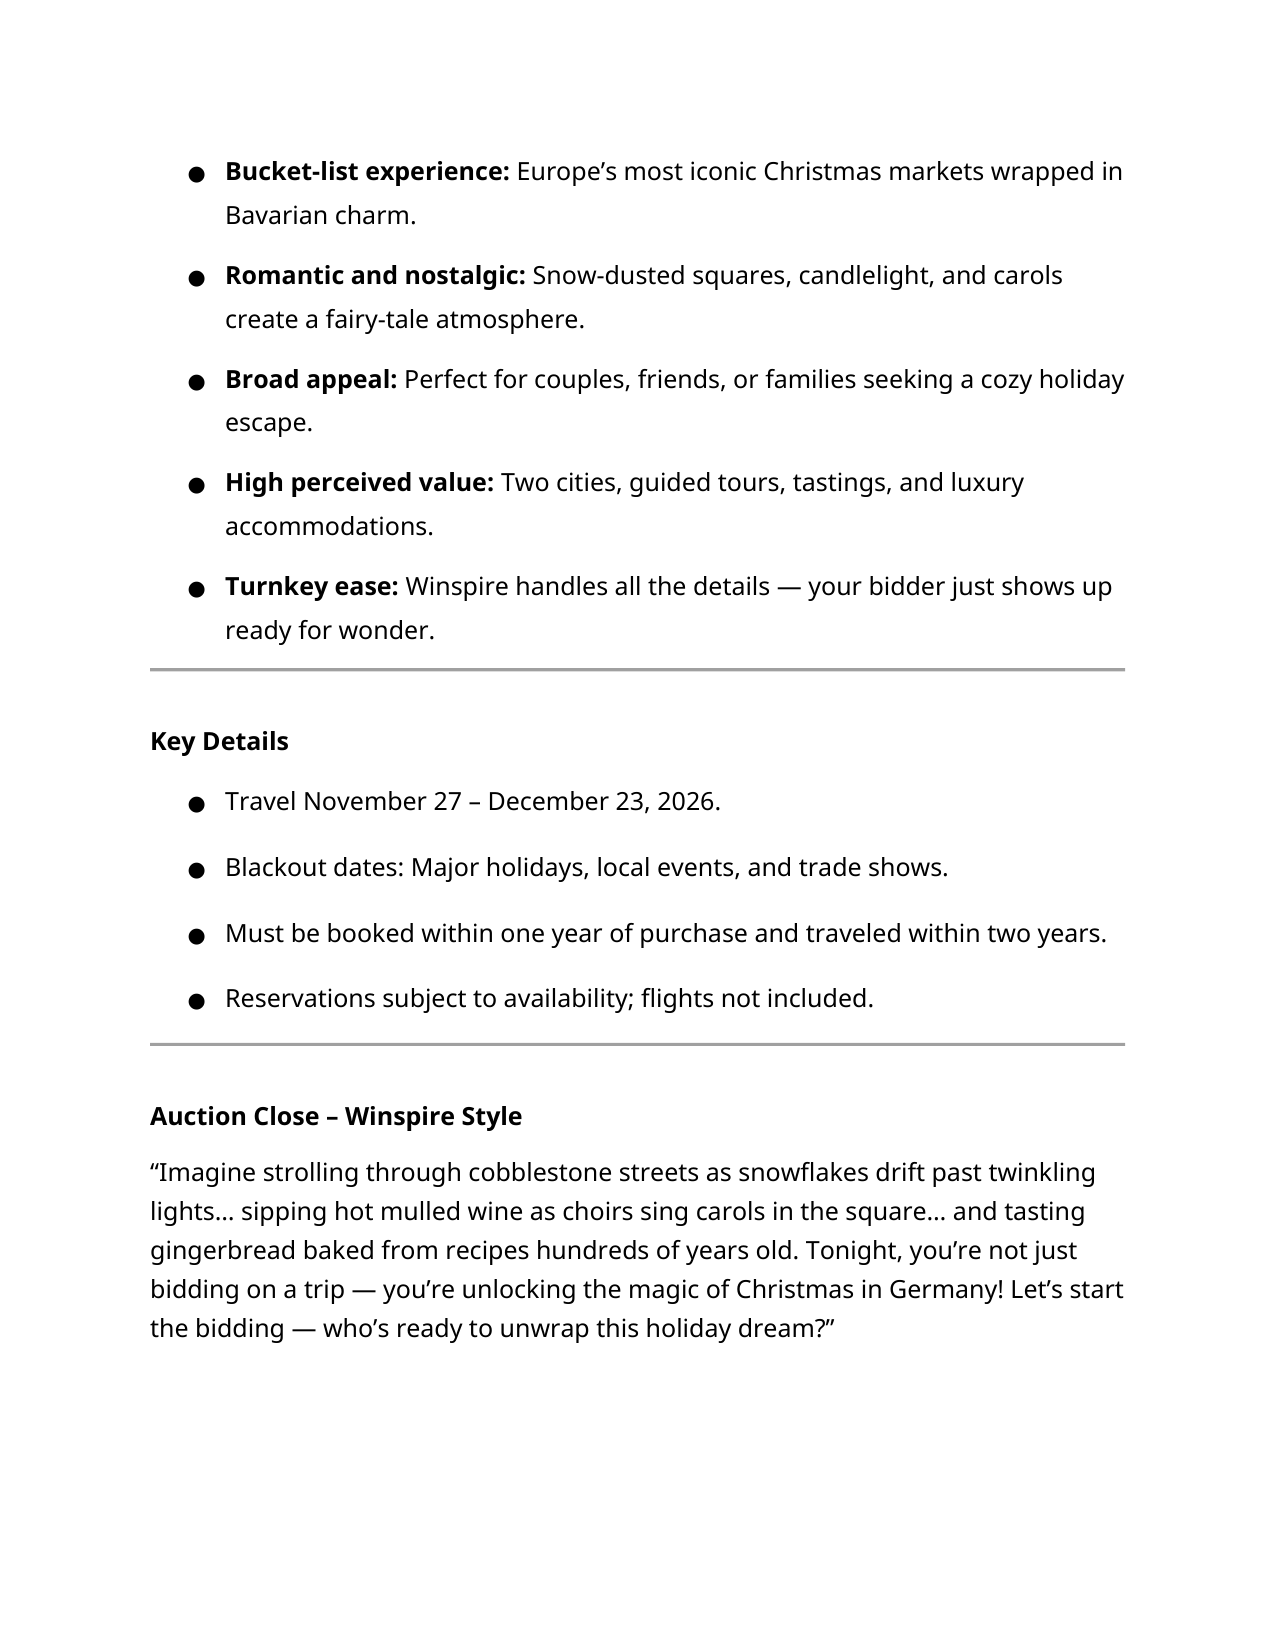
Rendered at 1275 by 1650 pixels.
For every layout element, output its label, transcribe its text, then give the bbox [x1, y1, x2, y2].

text Key Details [150, 724, 1125, 758]
list Broad appeal: Perfect for couples, friends, or families seeking a cozy holiday escape. [187, 357, 1125, 439]
list Romantic and nostalgic: Snow-dusted squares, candlelight, and carols create a fairy-tale atmosphere. [187, 254, 1125, 336]
list Reservations subject to availability; flights not included. [187, 977, 1125, 1020]
text “Imagine strolling through cobblestone streets as snowflakes drift past twinkling lights… sipping hot mulled wine as choirs sing carols in the square… and tasting gingerbread baked from recipes hundreds of years old. Tonight, you’re not just bidding on a trip — you’re unlocking the magic of Christmas in Germany! Let’s start the bidding — who’s ready to unwrap this holiday dream?” [150, 1154, 1125, 1345]
list Bucket-list experience: Europe’s most iconic Christmas markets wrapped in Bavarian charm. [187, 150, 1125, 232]
text Auction Close – Winspire Style [150, 1099, 1125, 1133]
list Must be booked within one year of purchase and traveled within two years. [187, 911, 1125, 954]
list Blackout dates: Major holidays, local events, and trade shows. [187, 846, 1125, 888]
list Turnkey ease: Winspire handles all the details — your bidder just shows up ready for wonder. [187, 564, 1125, 646]
list High perceived value: Two cities, guided tours, tastings, and luxury accommodations. [187, 461, 1125, 543]
list Travel November 27 – December 23, 2026. [187, 780, 1125, 823]
